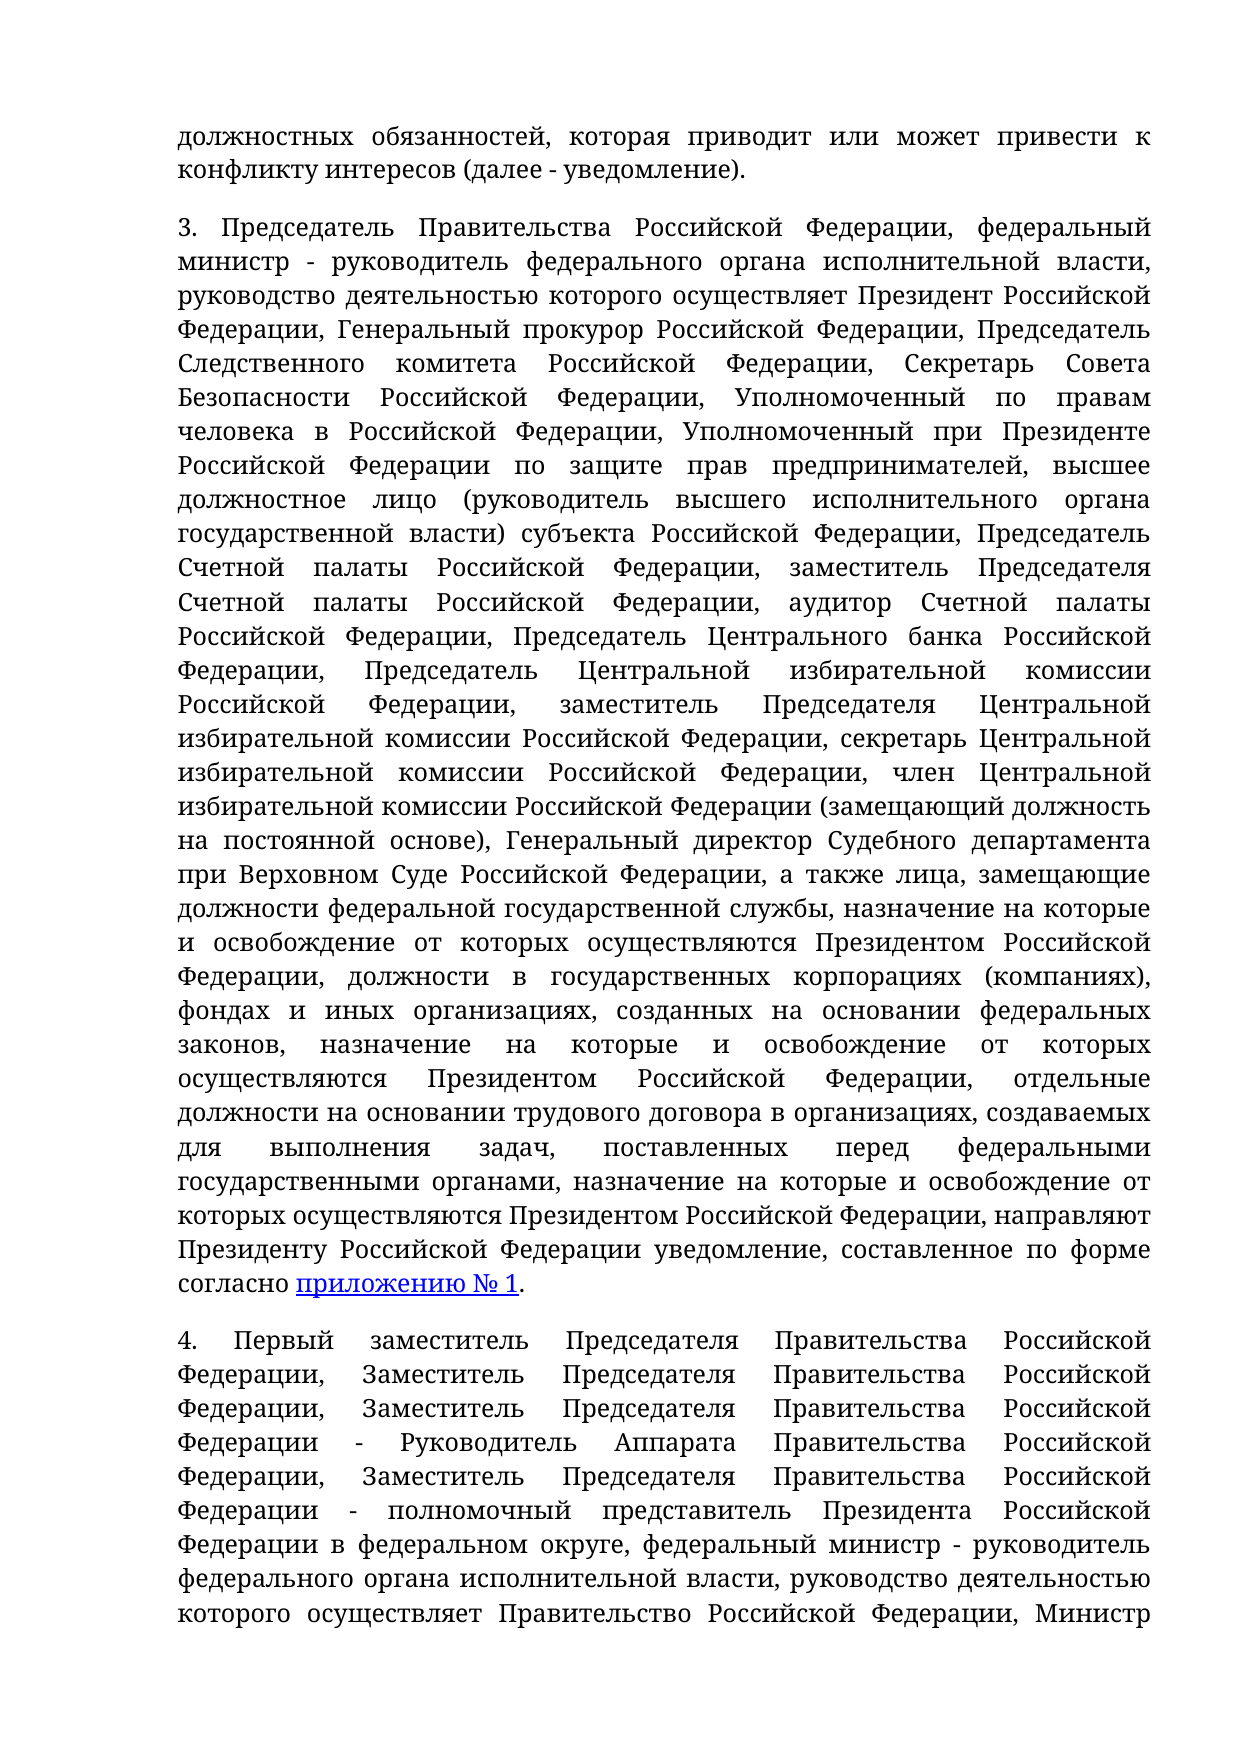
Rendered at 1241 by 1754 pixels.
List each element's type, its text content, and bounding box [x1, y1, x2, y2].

text 3. Председатель Правительства Российской Федерации, федеральный министр - руководитель федерального органа исполнительной власти, руководство деятельностью которого осуществляет Президент Российской Федерации, Генеральный прокурор Российской Федерации, Председатель Следственного комитета Российской Федерации, Секретарь Совета Безопасности Российской Федерации, Уполномоченный по правам человека в Российской Федерации, Уполномоченный при Президенте Российской Федерации по защите прав предпринимателей, высшее должностное лицо (руководитель высшего исполнительного органа государственной власти) субъекта Российской Федерации, Председатель Счетной палаты Российской Федерации, заместитель Председателя Счетной палаты Российской Федерации, аудитор Счетной палаты Российской Федерации, Председатель Центрального банка Российской Федерации, Председатель Центральной избирательной комиссии Российской Федерации, заместитель Председателя Центральной избирательной комиссии Российской Федерации, секретарь Центральной избирательной комиссии Российской Федерации, член Центральной избирательной комиссии Российской Федерации (замещающий должность на постоянной основе), Генеральный директор Судебного департамента при Верховном Суде Российской Федерации, а также лица, замещающие должности федеральной государственной службы, назначение на которые и освобождение от которых осуществляются Президентом Российской Федерации, должности в государственных корпорациях (компаниях), фондах и иных организациях, созданных на основании федеральных законов, назначение на которые и освобождение от которых осуществляются Президентом Российской Федерации, отдельные должности на основании трудового договора в организациях, создаваемых для выполнения задач, поставленных перед федеральными государственными органами, назначение на которые и освобождение от которых осуществляются Президентом Российской Федерации, направляют Президенту Российской Федерации уведомление, составленное по форме согласно приложению № 1.1 [177, 209, 1152, 1299]
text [177, 118, 1152, 186]
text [177, 1323, 1152, 1629]
